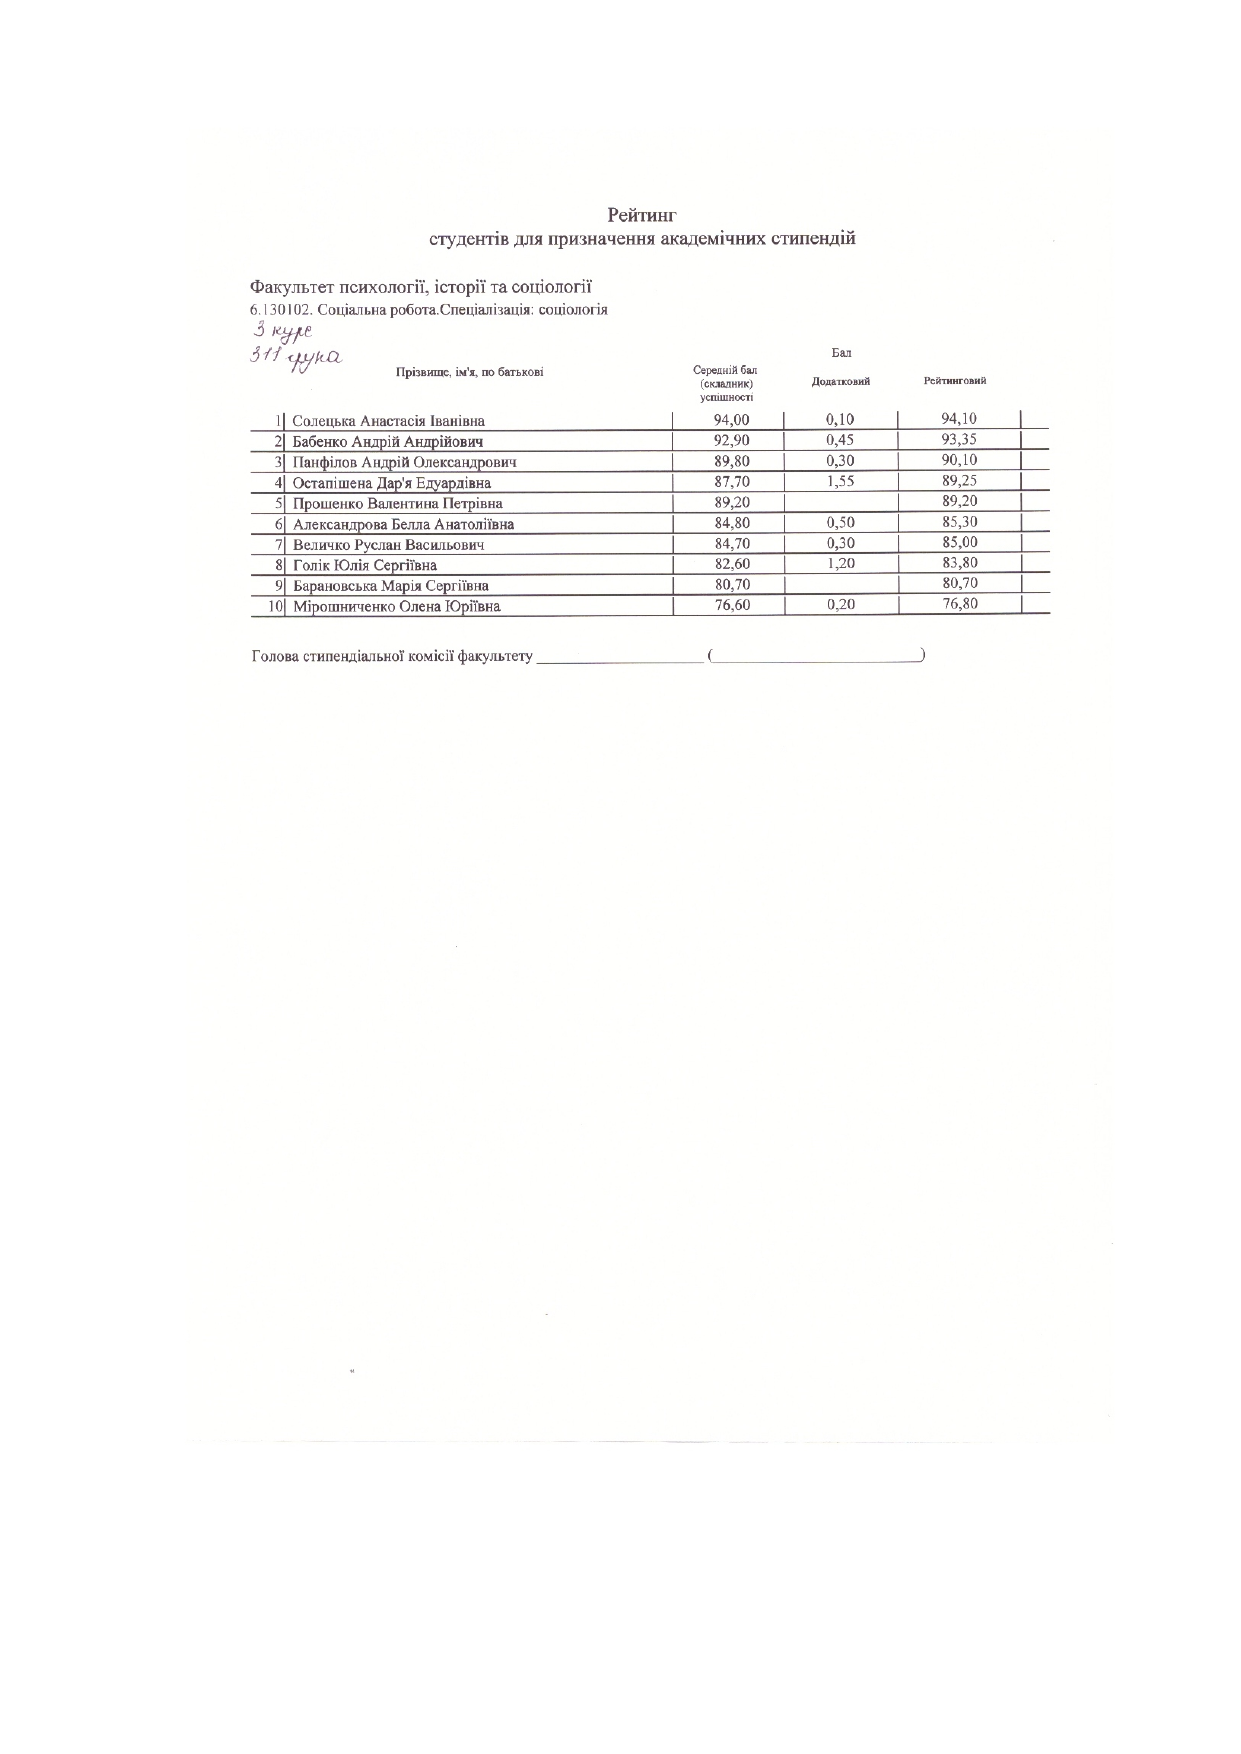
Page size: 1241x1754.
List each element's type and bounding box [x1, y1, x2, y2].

picture [177, 118, 1121, 1451]
